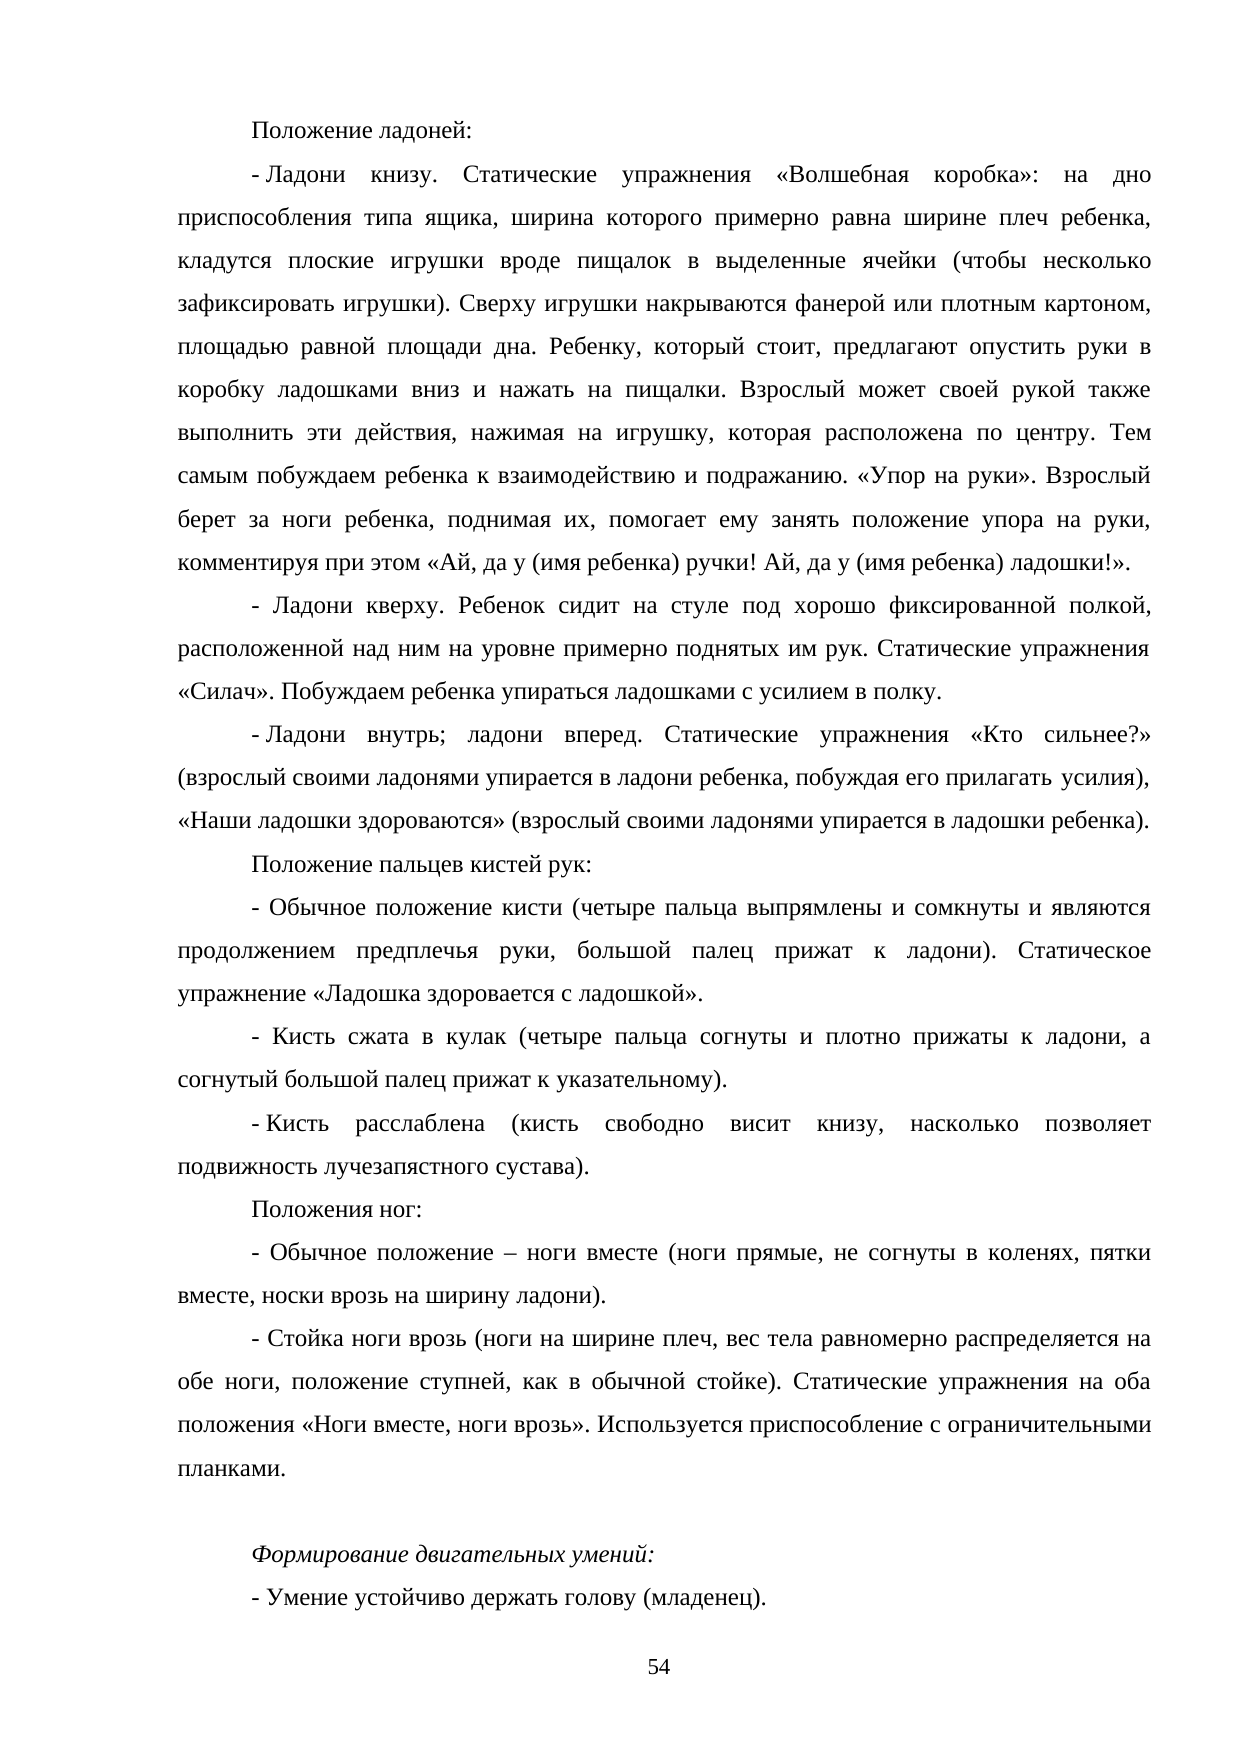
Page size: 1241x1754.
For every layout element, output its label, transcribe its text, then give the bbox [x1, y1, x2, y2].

list Кисть расслаблена (кисть свободно висит книзу, насколько позволяет подвижность лучезапястного сустава). [177, 1108, 1152, 1179]
list Обычное положение – ноги вместе (ноги прямые, не согнуты в коленях, пятки вместе, носки врозь на ширину ладони). [177, 1237, 1152, 1309]
text Положение пальцев кистей рук: [251, 849, 1176, 878]
text Положение ладоней: [251, 115, 1176, 144]
text «Силач». Побуждаем ребенка упираться ладошками с усилием в полку. [177, 676, 1176, 705]
list Ладони кверху. Ребенок сидит на стуле под хорошо фиксированной полкой, расположенной над ним на уровне примерно поднятых им рук. Статические упражнения [177, 590, 1152, 662]
list Ладони внутрь; ладони вперед. Статические упражнения «Кто сильнее?» (взрослый своими ладонями упирается в ладони ребенка, побуждая его прилагать усилия), [177, 719, 1153, 791]
text Формирование двигательных умений: [251, 1539, 1176, 1568]
list Ладони книзу. Статические упражнения «Волшебная коробка»: на дно приспособления типа ящика, ширина которого примерно равна ширине плеч ребенка, кладутся плоские игрушки вроде пищалок в выделенные ячейки (чтобы несколько зафиксировать игрушки). Сверху игрушки накрываются фанерой или плотным картоном, площадью равной площади дна. Ребенку, который стоит, предлагают опустить руки в коробку ладошками вниз и нажать на пищалки. Взрослый может своей рукой также выполнить эти действия, нажимая на игрушку, которая расположена по центру. Тем самым побуждаем ребенка к взаимодействию и подражанию. «Упор на руки». Взрослый берет за ноги ребенка, поднимая их, помогает ему занять положение упора на руки, комментируя при этом «Ай, да у (имя ребенка) ручки! Ай, да у (имя ребенка) ладошки!». [177, 159, 1152, 576]
list Стойка ноги врозь (ноги на ширине плеч, вес тела равномерно распределяется на обе ноги, положение ступней, как в обычной стойке). Статические упражнения на оба положения «Ноги вместе, ноги врозь». Используется приспособление с ограничительными планками. [177, 1323, 1152, 1481]
list Кисть сжата в кулак (четыре пальца согнуты и плотно прижаты к ладони, а согнутый большой палец прижат к указательному). [177, 1021, 1152, 1093]
text Положения ног: [251, 1194, 1176, 1223]
list Умение устойчиво держать голову (младенец). [177, 1582, 1176, 1611]
text «Наши ладошки здороваются» (взрослый своими ладонями упирается в ладошки ребенка). [177, 806, 1176, 834]
list Обычное положение кисти (четыре пальца выпрямлены и сомкнуты и являются продолжением предплечья руки, большой палец прижат к ладони). Статическое упражнение «Ладошка здоровается с ладошкой». [177, 892, 1152, 1007]
